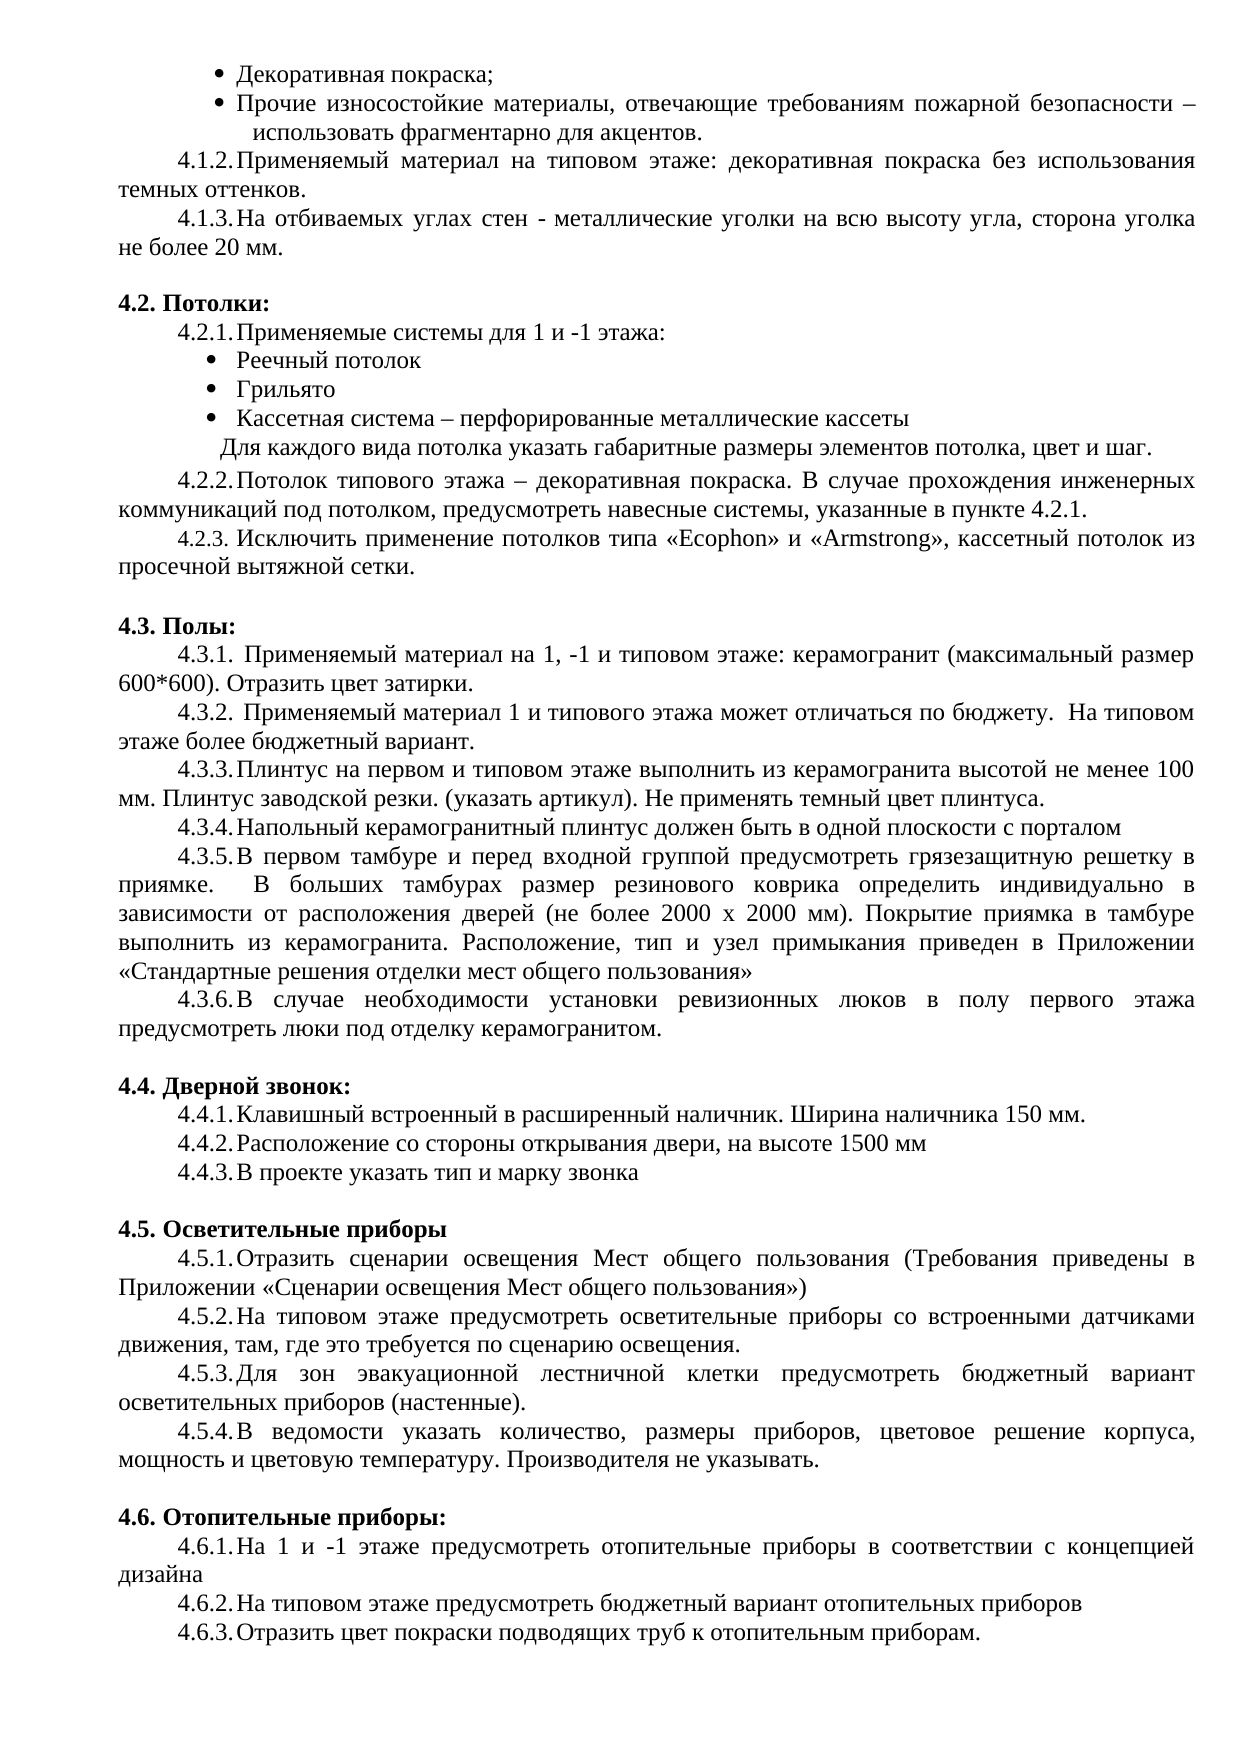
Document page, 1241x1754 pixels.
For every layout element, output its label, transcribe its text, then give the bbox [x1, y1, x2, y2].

list Полы: [118, 611, 1196, 639]
list В ведомости указать количество, размеры приборов, цветовое решение корпуса, мощность и цветовую температуру. Производителя не указывать. [118, 1416, 1196, 1473]
list Грильято [207, 374, 1196, 403]
list Клавишный встроенный в расширенный наличник. Ширина наличника 150 мм. [118, 1099, 1196, 1128]
list На 1 и -1 этаже предусмотреть отопительные приборы в соответствии с концепцией дизайна [118, 1531, 1196, 1588]
list Дверной звонок: [118, 1071, 1196, 1099]
list Декоративная покраска; [215, 59, 1196, 88]
list Потолки: [118, 288, 1196, 317]
list Отопительные приборы: [118, 1502, 1196, 1531]
list Потолок типового этажа – декоративная покраска. В случае прохождения инженерных коммуникаций под потолком, предусмотреть навесные системы, указанные в пункте 4.2.1. [118, 465, 1196, 523]
list Реечный потолок [207, 346, 1196, 374]
list На типовом этаже предусмотреть осветительные приборы со встроенными датчиками движения, там, где это требуется по сценарию освещения. [118, 1301, 1196, 1358]
list Отразить сценарии освещения Мест общего пользования (Требования приведены в Приложении «Сценарии освещения Мест общего пользования») [118, 1243, 1196, 1301]
list На типовом этаже предусмотреть бюджетный вариант отопительных приборов [118, 1588, 1196, 1617]
list Расположение со стороны открывания двери, на высоте 1500 мм [118, 1128, 1196, 1157]
list Напольный керамогранитный плинтус должен быть в одной плоскости с порталом [118, 812, 1196, 841]
list Применяемый материал 1 и типового этажа может отличаться по бюджету. На типовом этаже более бюджетный вариант. [118, 697, 1196, 754]
text Для каждого вида потолка указать габаритные размеры элементов потолка, цвет и шаг. [215, 432, 1196, 461]
list Прочие износостойкие материалы, отвечающие требованиям пожарной безопасности –использовать фрагментарно для акцентов. [215, 88, 1196, 145]
list Применяемый материал на 1, -1 и типовом этаже: керамогранит (максимальный размер 600*600). Отразить цвет затирки. [118, 639, 1196, 697]
list Исключить применение потолков типа «Ecophon» и «Armstrong», кассетный потолок из просечной вытяжной сетки. [118, 523, 1196, 580]
list В случае необходимости установки ревизионных люков в полу первого этажа предусмотреть люки под отделку керамогранитом. [118, 984, 1196, 1042]
list Применяемые системы для 1 и -1 этажа: [118, 317, 1196, 346]
list Применяемый материал на типовом этаже: декоративная покраска без использования темных оттенков. [118, 145, 1196, 203]
list В первом тамбуре и перед входной группой предусмотреть грязезащитную решетку в приямке. В больших тамбурах размер резинового коврика определить индивидуально в зависимости от расположения дверей (не более 2000 х 2000 мм). Покрытие приямка в тамбуре выполнить из керамогранита. Расположение, тип и узел примыкания приведен в Приложении «Стандартные решения отделки мест общего пользования» [118, 841, 1196, 984]
list Отразить цвет покраски подводящих труб к отопительным приборам. [118, 1617, 1196, 1646]
list Осветительные приборы [118, 1214, 1196, 1243]
list Плинтус на первом и типовом этаже выполнить из керамогранита высотой не менее 100 мм. Плинтус заводской резки. (указать артикул). Не применять темный цвет плинтуса. [118, 754, 1196, 812]
list Для зон эвакуационной лестничной клетки предусмотреть бюджетный вариант осветительных приборов (настенные). [118, 1358, 1196, 1416]
list В проекте указать тип и марку звонка [118, 1157, 1196, 1186]
list На отбиваемых углах стен - металлические уголки на всю высоту угла, сторона уголка не более 20 мм. [118, 203, 1196, 260]
list Кассетная система – перфорированные металлические кассеты [207, 403, 1196, 432]
